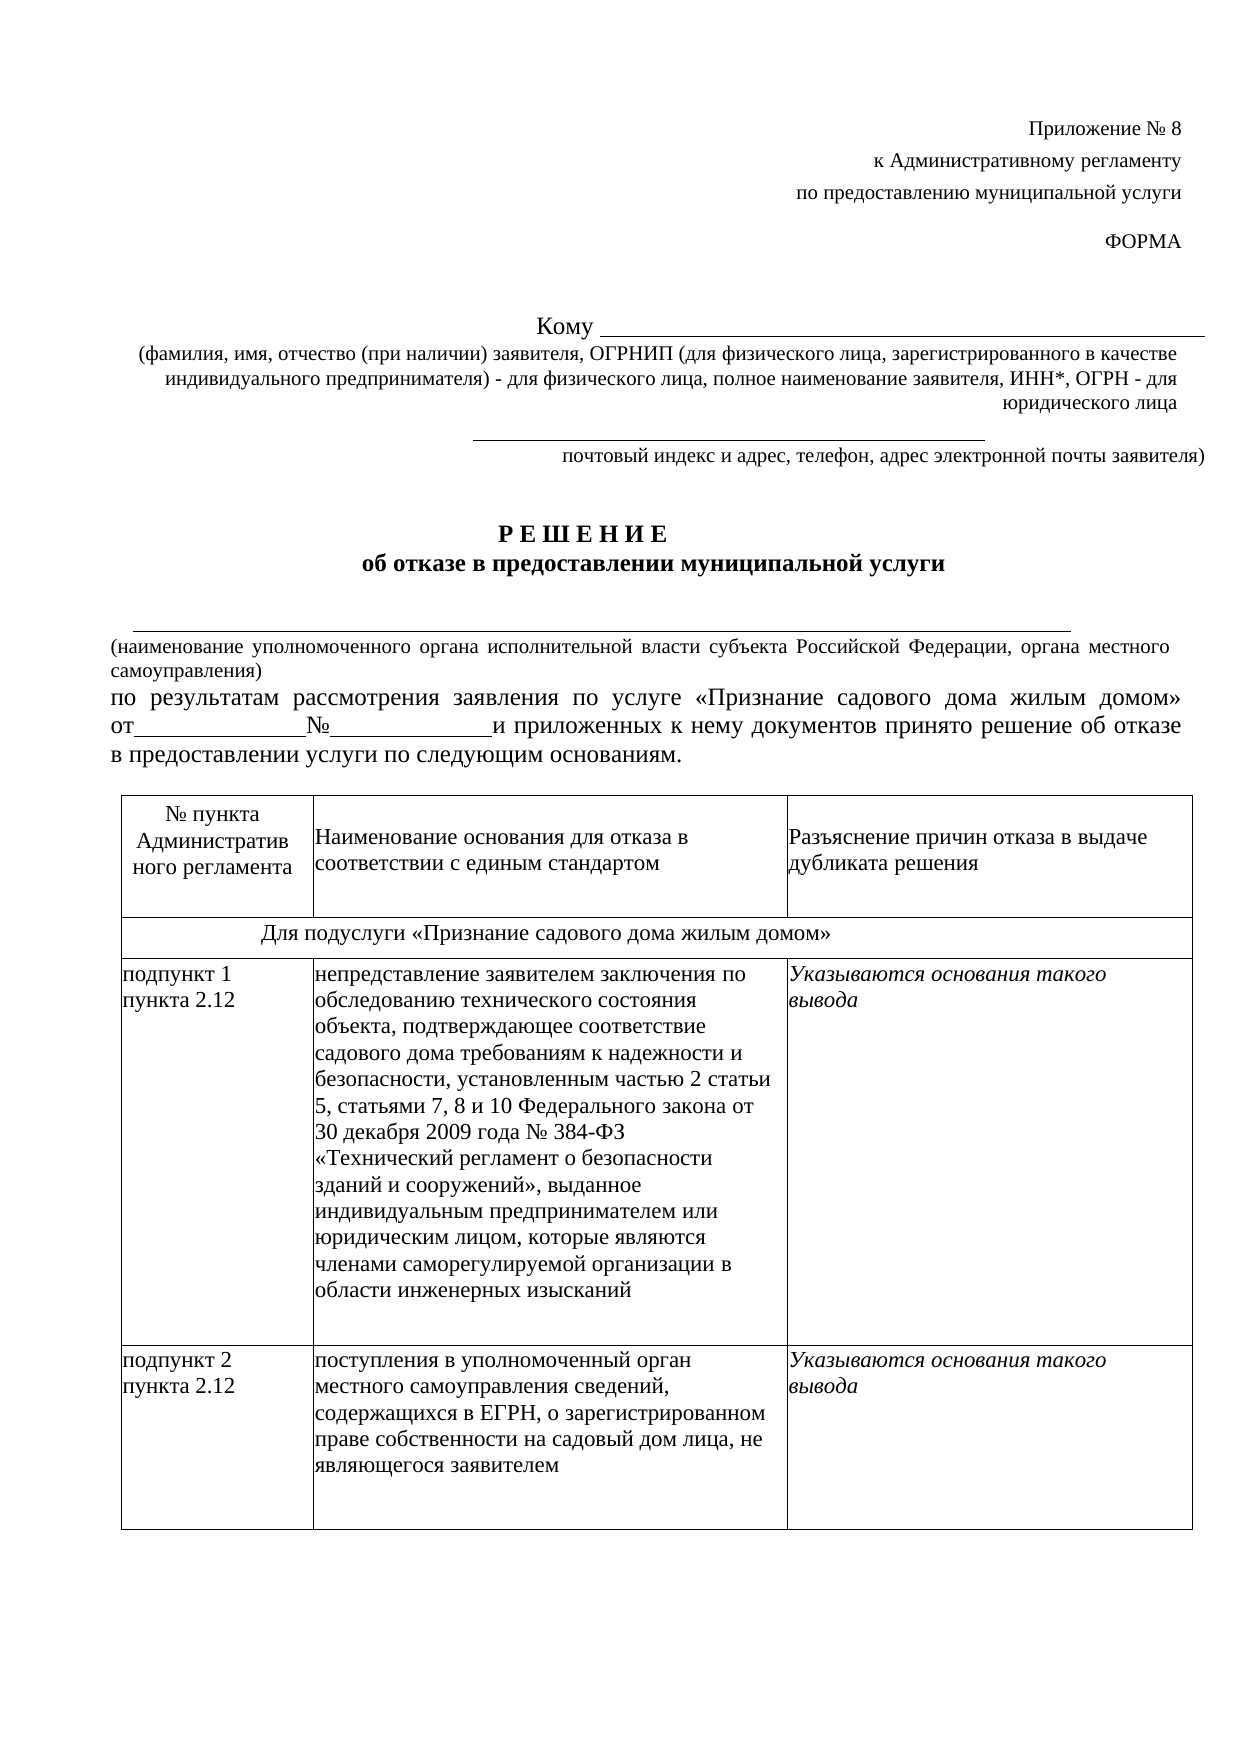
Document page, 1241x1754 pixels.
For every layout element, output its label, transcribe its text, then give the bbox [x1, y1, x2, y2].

text об отказе в предоставлении муниципальной услуги [110, 548, 1196, 577]
text (наименование уполномоченного органа исполнительной власти субъекта Российской Федерации, органа местного самоуправления) [110, 627, 1171, 682]
table_cell поступления в уполномоченный орган местного самоуправления сведений, содержащихся в ЕГРН, о зарегистрированном праве собственности на садовый дом лица, не являющегося заявителем [314, 1346, 787, 1529]
text по предоставлению муниципальной услуги [110, 180, 1181, 204]
table_cell подпункт 2 пункта 2.12 [122, 1346, 313, 1529]
table_cell Для подуслуги «Признание садового дома жилым домом» [122, 918, 1192, 958]
text (фамилия, имя, отчество (при наличии) заявителя, ОГРНИП (для физического лица, зарегистрированного в качестве индивидуального предпринимателя) - для физического лица, полное наименование заявителя, ИНН*, ОГРН - для юридического лица [110, 341, 1177, 414]
table_cell подпункт 1 пункта 2.12 [122, 959, 313, 1344]
table_cell Указываются основания такого вывода [788, 1346, 1192, 1529]
text Кому [110, 311, 1205, 340]
text Приложение № 8 [110, 116, 1181, 140]
table_header № пункта Административ ного регламента [122, 796, 313, 917]
text к Административному регламенту [110, 148, 1181, 172]
text Р Е Ш Е Н И Е [110, 519, 1054, 548]
text почтовый индекс и адрес, телефон, адрес электронной почты заявителя) [110, 436, 1205, 467]
table_cell Указываются основания такого вывода [788, 959, 1192, 1344]
table_header Наименование основания для отказа в соответствии с единым стандартом [314, 796, 787, 917]
text по результатам рассмотрения заявления по услуге «Признание садового дома жилым домом» от № и приложенных к нему документов принято решение об отказе в предоставлении услуги по следующим основаниям. [110, 682, 1181, 768]
text ФОРМА [110, 229, 1181, 253]
table_cell непредставление заявителем заключения по обследованию технического состояния объекта, подтверждающее соответствие садового дома требованиям к надежности и безопасности, установленным частью 2 статьи 5, статьями 7, 8 и 10 Федерального закона от 30 декабря 2009 года № 384-ФЗ «Технический регламент о безопасности зданий и сооружений», выданное индивидуальным предпринимателем или юридическим лицом, которые являются членами саморегулируемой организации в области инженерных изысканий [314, 959, 787, 1344]
table_header Разъяснение причин отказа в выдаче дубликата решения [788, 796, 1192, 917]
